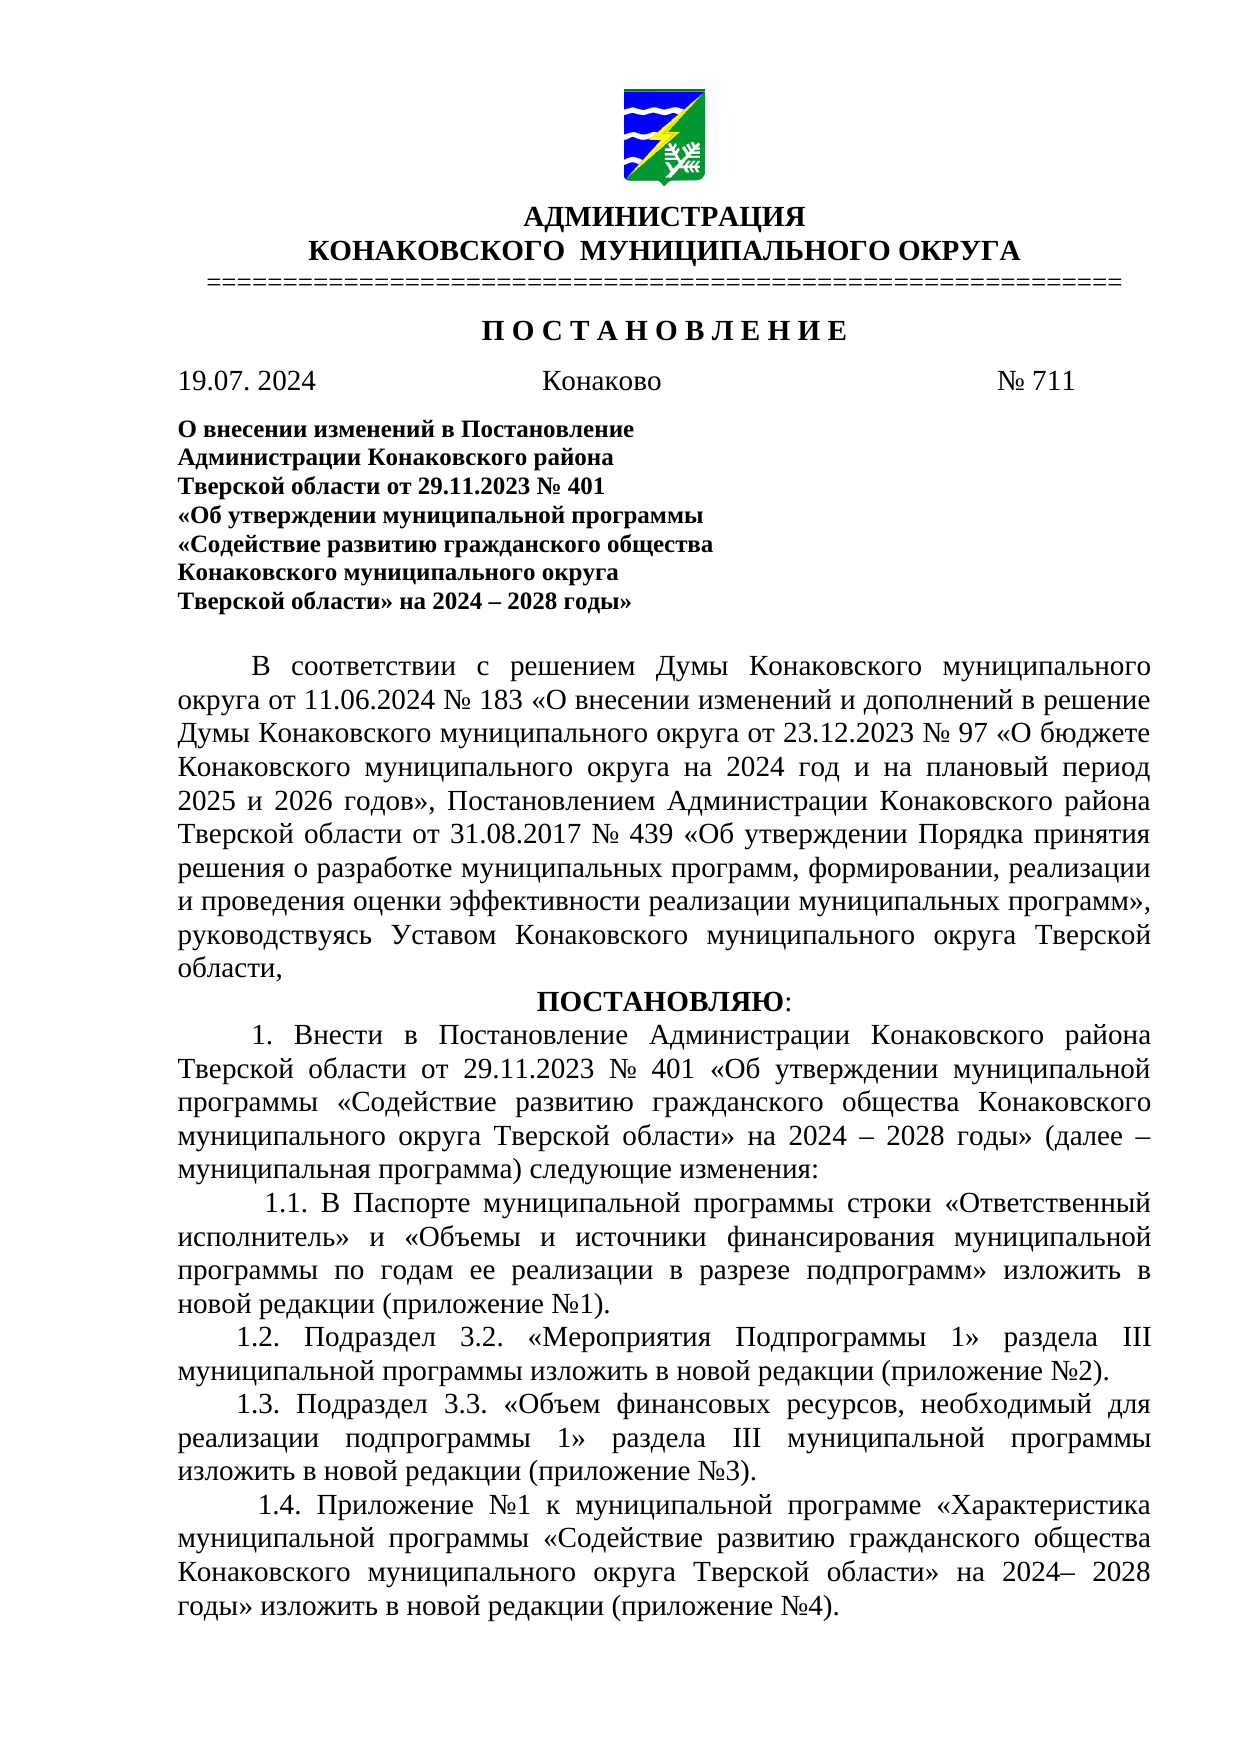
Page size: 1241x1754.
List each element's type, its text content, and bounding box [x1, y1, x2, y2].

text Тверской области от 29.11.2023 № 401 [177, 471, 1152, 500]
text Конаковского муниципального округа [177, 557, 1152, 586]
text ПОСТАНОВЛЯЮ: [177, 984, 1152, 1017]
text «Содействие развитию гражданского общества [177, 529, 1152, 557]
text КОНАКОВСКОГО МУНИЦИПАЛЬНОГО ОКРУГА [177, 233, 1151, 266]
text 1.1. В Паспорте муниципальной программы строки «Ответственный исполнитель» и «Объемы и источники финансирования муниципальной программы по годам ее реализации в разрезе подпрограмм» изложить в новой редакции (приложение №1). [177, 1185, 1152, 1319]
text АДМИНИСТРАЦИЯ [177, 199, 1151, 233]
text 1.4. Приложение №1 к муниципальной программе «Характеристика муниципальной программы «Содействие развитию гражданского общества Конаковского муниципального округа Тверской области» на 2024– 2028 годы» изложить в новой редакции (приложение №4). [177, 1487, 1152, 1621]
text 1.2. Подраздел 3.2. «Мероприятия Подпрограммы 1» раздела III муниципальной программы изложить в новой редакции (приложение №2). [177, 1319, 1152, 1386]
text ============================================================ [177, 266, 1151, 298]
text П О С Т А Н О В Л Е Н И Е [177, 313, 1151, 347]
text 1.3. Подраздел 3.3. «Объем финансовых ресурсов, необходимый для реализации подпрограммы 1» раздела III муниципальной программы изложить в новой редакции (приложение №3). [177, 1386, 1152, 1487]
text В соответствии с решением Думы Конаковского муниципального округа от 11.06.2024 № 183 «О внесении изменений и дополнений в решение Думы Конаковского муниципального округа от 23.12.2023 № 97 «О бюджете Конаковского муниципального округа на 2024 год и на плановый период 2025 и 2026 годов», Постановлением Администрации Конаковского района Тверской области от 31.08.2017 № 439 «Об утверждении Порядка принятия решения о разработке муниципальных программ, формировании, реализации и проведения оценки эффективности реализации муниципальных программ», руководствуясь Уставом Конаковского муниципального округа Тверской области, [177, 648, 1152, 984]
text О внесении изменений в Постановление [177, 414, 1152, 442]
text Тверской области» на 2024 – 2028 годы» [177, 586, 1152, 615]
text Администрации Конаковского района [177, 442, 1152, 471]
text «Об утверждении муниципальной программы [177, 500, 1152, 529]
text 19.07. 2024 Конаково № 711 [177, 363, 1147, 397]
text 1. Внести в Постановление Администрации Конаковского района Тверской области от 29.11.2023 № 401 «Об утверждении муниципальной программы «Содействие развитию гражданского общества Конаковского муниципального округа Тверской области» на 2024 – 2028 годы» (далее –муниципальная программа) следующие изменения: [177, 1017, 1152, 1185]
